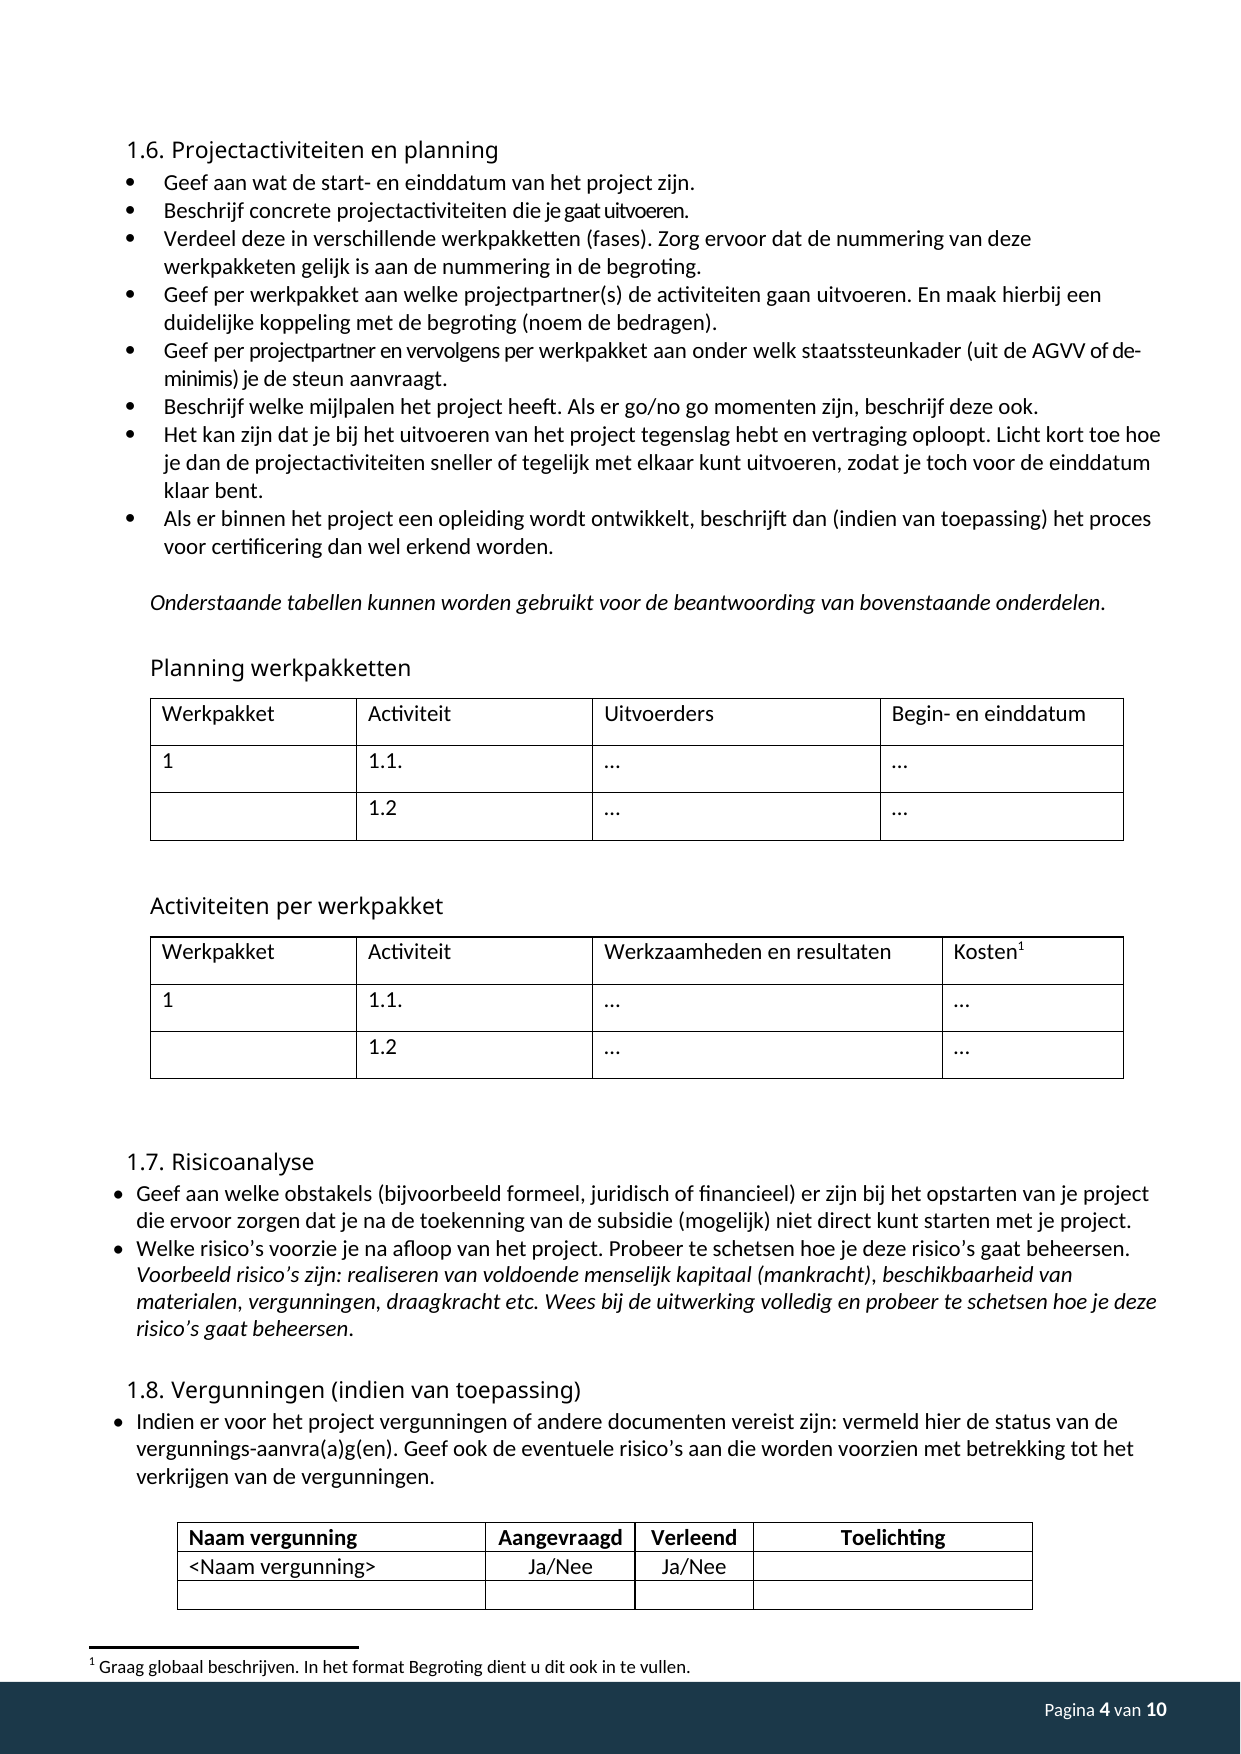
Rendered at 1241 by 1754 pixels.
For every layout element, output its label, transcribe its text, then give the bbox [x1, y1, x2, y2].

table_cell … [943, 985, 1123, 1031]
table_header Begin- en einddatum [881, 699, 1123, 745]
list Als er binnen het project een opleiding wordt ontwikkelt, beschrijft dan (indien van toepassing) het proces voor certificering dan wel erkend worden. [126, 504, 1167, 588]
table_cell … [593, 985, 942, 1031]
list Indien er voor het project vergunningen of andere documenten vereist zijn: vermeld hier de status van de vergunnings-aanvra(a)g(en). Geef ook de eventuele risico’s aan die worden voorzien met betrekking tot het verkrijgen van de vergunningen. [112, 1408, 1168, 1490]
list Geef per werkpakket aan welke projectpartner(s) de activiteiten gaan uitvoeren. En maak hierbij een duidelijke koppeling met de begroting (noem de bedragen). [126, 280, 1167, 336]
table_header Werkpakket [151, 699, 356, 745]
table_header Toelichting [754, 1523, 1032, 1551]
table_cell [151, 793, 356, 839]
table_cell [486, 1581, 634, 1609]
table_cell … [593, 1032, 942, 1078]
list Beschrijf concrete projectactiviteiten die je gaat uitvoeren. [126, 196, 1167, 224]
table_header Verleend [636, 1523, 753, 1551]
table_cell 1.1. [357, 985, 592, 1031]
table_header Werkpakket [151, 938, 356, 984]
table_cell … [881, 746, 1123, 792]
table_header Werkzaamheden en resultaten [593, 938, 942, 984]
table_header Activiteit [357, 938, 592, 984]
list Beschrijf welke mijlpalen het project heeft. Als er go/no go momenten zijn, beschrijf deze ook. [126, 392, 1167, 420]
subtitle Projectactiviteiten en planning [126, 134, 1167, 165]
table_header Naam vergunning [178, 1523, 485, 1551]
subtitle Activiteiten per werkpakket [150, 890, 1167, 921]
table_cell 1 [151, 985, 356, 1031]
table_cell 1.2 [357, 1032, 592, 1078]
table_cell … [881, 793, 1123, 839]
table_cell Ja/Nee [636, 1552, 753, 1580]
table_cell [151, 1032, 356, 1078]
table_cell [636, 1581, 753, 1609]
list Het kan zijn dat je bij het uitvoeren van het project tegenslag hebt en vertraging oploopt. Licht kort toe hoe je dan de projectactiviteiten sneller of tegelijk met elkaar kunt uitvoeren, zodat je toch voor de einddatum klaar bent. [126, 420, 1167, 504]
table_cell Ja/Nee [486, 1552, 634, 1580]
table_cell [754, 1581, 1032, 1609]
table_cell [754, 1552, 1032, 1580]
list Verdeel deze in verschillende werkpakketten (fases). Zorg ervoor dat de nummering van deze werkpakketen gelijk is aan de nummering in de begroting. [126, 224, 1167, 280]
table_cell … [943, 1032, 1123, 1078]
table_header Activiteit [357, 699, 592, 745]
table_cell … [593, 746, 880, 792]
table_header Kosten [943, 938, 1123, 984]
subtitle Planning werkpakketten [150, 651, 1167, 683]
table_cell … [593, 793, 880, 839]
list Geef per projectpartner en vervolgens per werkpakket aan onder welk staatssteunkader (uit de AGVV of de-minimis) je de steun aanvraagt. [126, 336, 1167, 392]
list Welke risico’s voorzie je na afloop van het project. Probeer te schetsen hoe je deze risico’s gaat beheersen. Voorbeeld risico’s zijn: realiseren van voldoende menselijk kapitaal (mankracht), beschikbaarheid van materialen, vergunningen, draagkracht etc. Wees bij de uitwerking volledig en probeer te schetsen hoe je deze risico’s gaat beheersen. [112, 1235, 1168, 1369]
subtitle Risicoanalyse [126, 1146, 1167, 1177]
table_cell 1.2 [357, 793, 592, 839]
table_header Uitvoerders [593, 699, 880, 745]
table_header Aangevraagd [486, 1523, 634, 1551]
text Onderstaande tabellen kunnen worden gebruikt voor de beantwoording van bovenstaande onderdelen. [150, 588, 1167, 647]
list Geef aan wat de start- en einddatum van het project zijn. [126, 168, 1167, 196]
list Geef aan welke obstakels (bijvoorbeeld formeel, juridisch of financieel) er zijn bij het opstarten van je project die ervoor zorgen dat je na de toekenning van de subsidie (mogelijk) niet direct kunt starten met je project. [112, 1180, 1168, 1235]
table_cell [357, 746, 592, 792]
table_cell [178, 1581, 485, 1609]
table_cell 1 [151, 746, 356, 792]
subtitle Vergunningen (indien van toepassing) [126, 1374, 1167, 1405]
table_cell <Naam vergunning> [178, 1552, 485, 1580]
